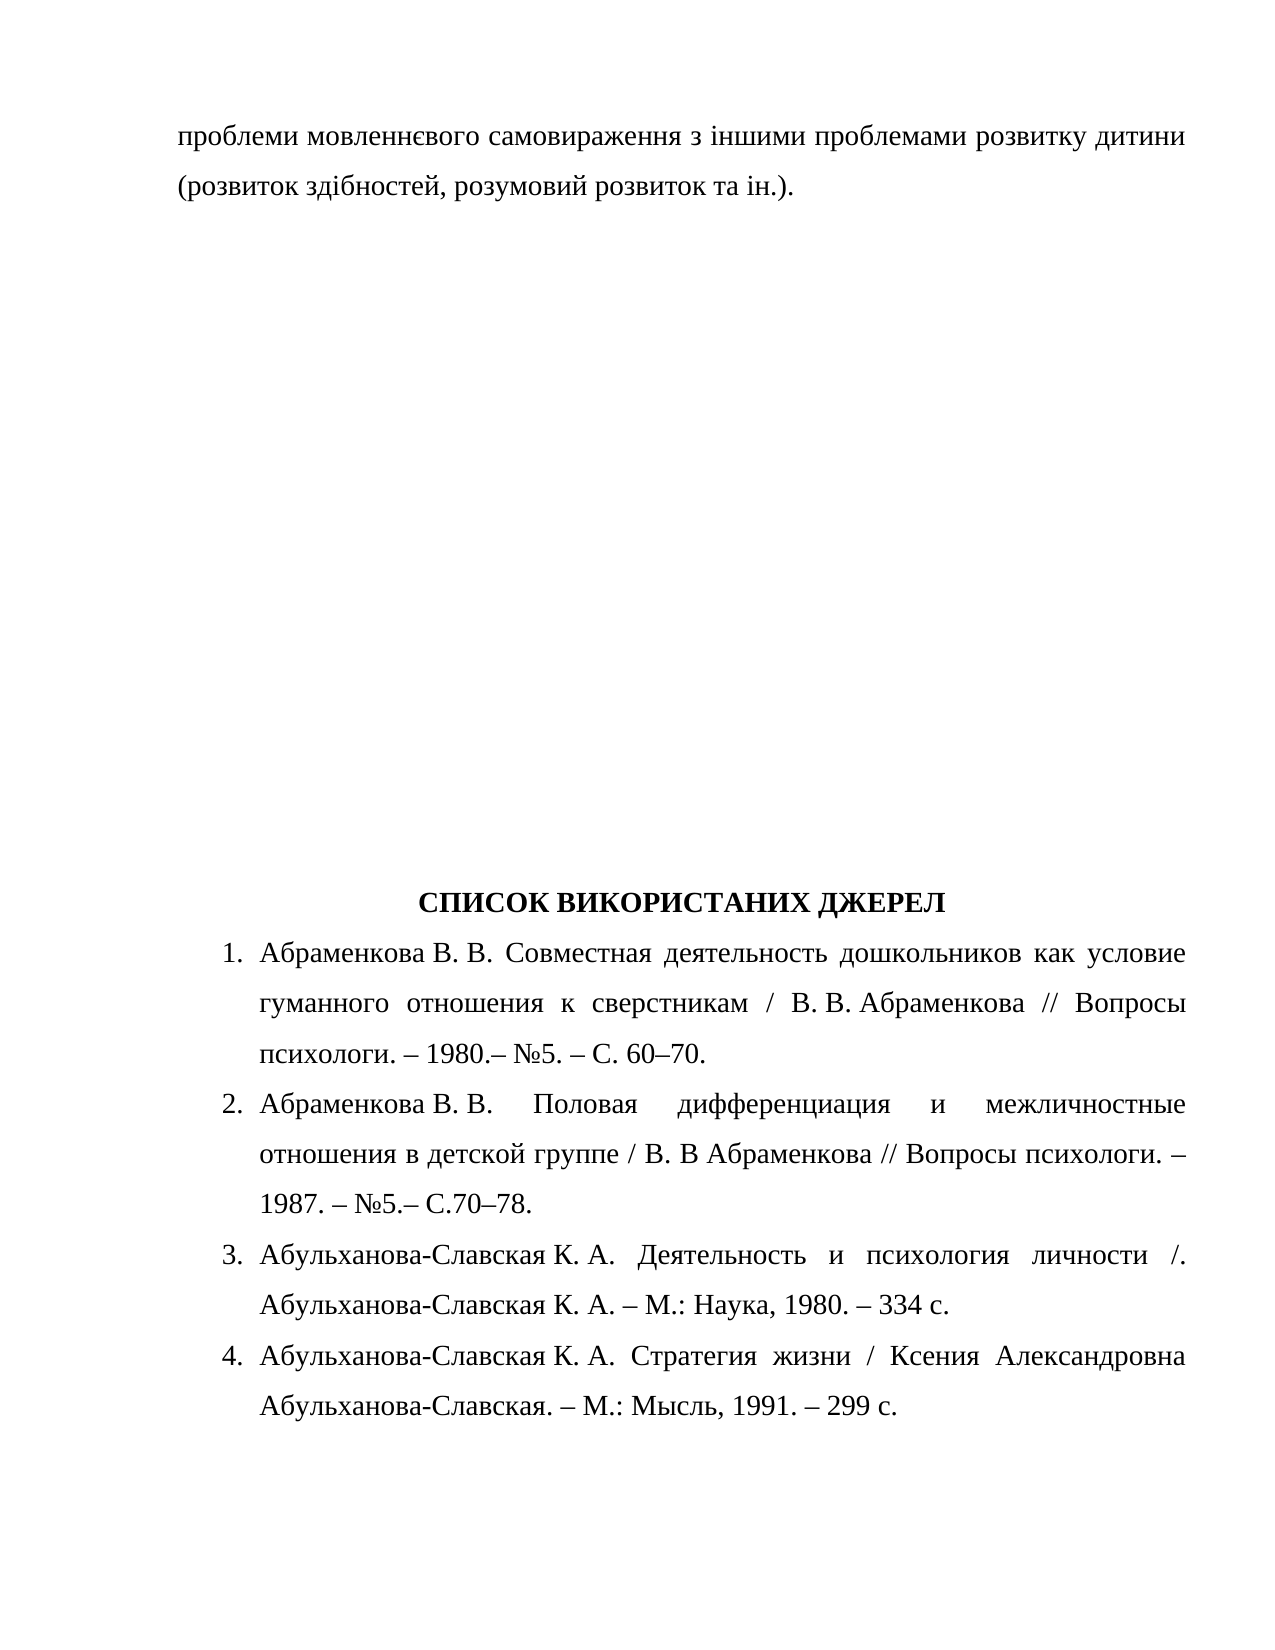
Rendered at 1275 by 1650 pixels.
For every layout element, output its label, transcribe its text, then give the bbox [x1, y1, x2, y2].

list Абраменкова В. В. Совместная деятельность дошкольников как условие гуманного отношения к сверстникам / В. В. Абраменкова // Вопросы психологи. – 1980.– №5. – С. 60–70. [222, 935, 1186, 1069]
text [177, 118, 1186, 202]
text СПИСОК ВИКОРИСТАНИХ ДЖЕРЕЛ [177, 885, 1186, 918]
list Абульханова-Славская К. А. Стратегия жизни / Ксения Александровна Абульханова-Славская. – М.: Мысль, 1991. – 299 с. [222, 1338, 1186, 1421]
list Абраменкова В. В. Половая дифференциация и межличностные отношения в детской группе / В. В Абраменкова // Вопросы психологи. – 1987. – №5.– С.70–78. [222, 1086, 1186, 1220]
list Абульханова-Славская К. А. Деятельность и психология личности /. Абульханова-Славская К. А. – М.: Наука, 1980. – 334 с. [222, 1237, 1186, 1321]
